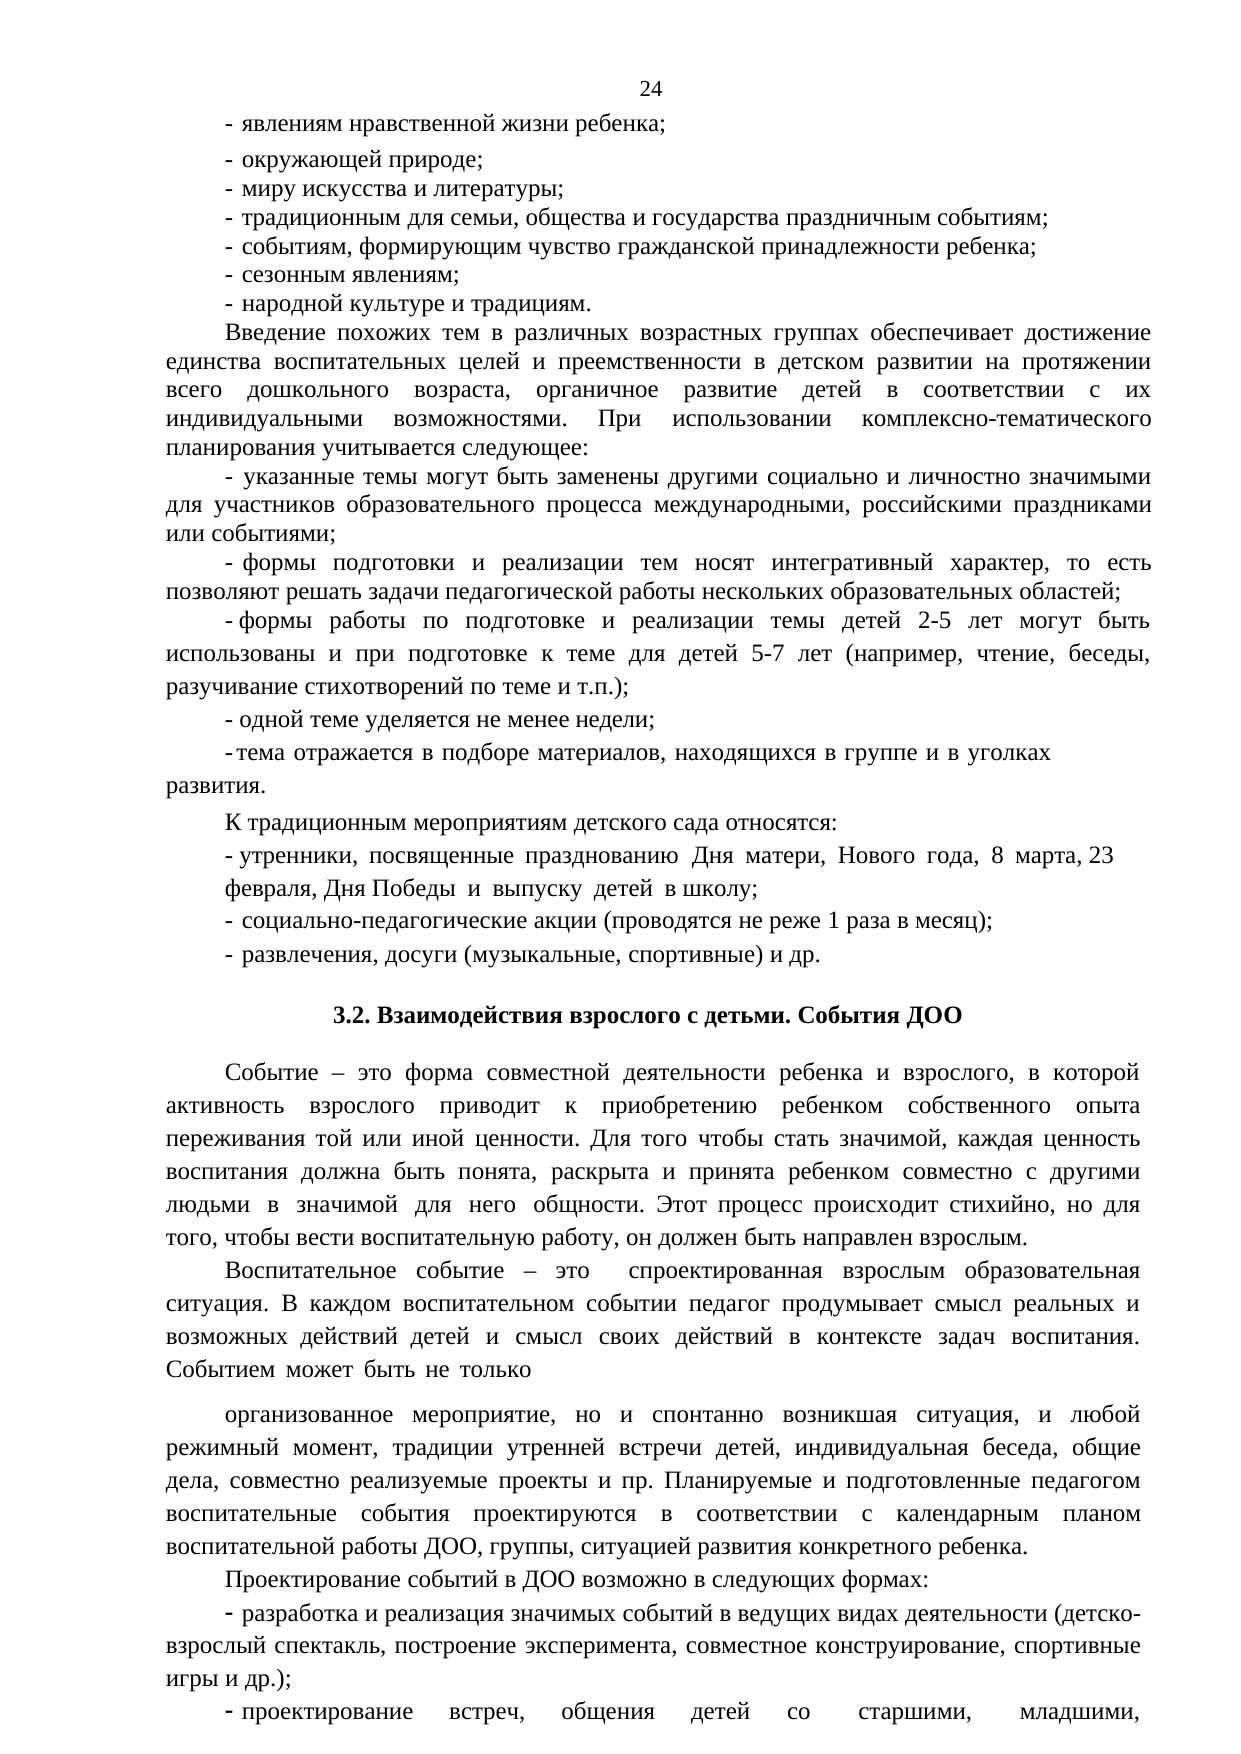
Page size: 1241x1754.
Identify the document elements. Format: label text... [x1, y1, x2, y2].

text организованное мероприятие, но и спонтанно возникшая ситуация, и любой режимный момент, традиции утренней встречи детей, индивидуальная беседа, общие дела, совместно реализуемые проекты и пр. Планируемые и подготовленные педагогом воспитательные события проектируются в соответствии с календарным планом воспитательной работы ДОО, группы, ситуацией развития конкретного ребенка. [166, 1399, 1141, 1560]
text Введение похожих тем в различных возрастных группах обеспечивает достижение единства воспитательных целей и преемственности в детском развитии на протяжении всего дошкольного возраста, органичное развитие детей в соответствии с их индивидуальными возможностями. При использовании комплексно-тематического планирования учитывается следующее: [166, 317, 1152, 461]
subtitle 3.2. Взаимодействия взрослого с детьми. События ДОО [121, 1001, 1166, 1029]
list указанные темы могут быть заменены другими социально и личностно значимыми для участников образовательного процесса международными, российскими праздниками или событиями; [166, 461, 1152, 547]
text Воспитательное событие – это спроектированная взрослым образовательная ситуация. В каждом воспитательном событии педагог продумывает смысл реальных и возможных действий детей и смысл своих действий в контексте задач воспитания. Событием может быть не только [166, 1255, 1140, 1383]
list окружающей природе; [166, 144, 1166, 173]
list миру искусства и литературы; [166, 173, 1166, 202]
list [166, 1696, 1140, 1725]
list народной культуре и традициям. [166, 288, 1166, 317]
list формы подготовки и реализации тем носят интегративный характер, то есть позволяют решать задачи педагогической работы нескольких образовательных областей; [166, 547, 1152, 604]
list сезонным явлениям; [166, 259, 1166, 288]
list - утренники, посвященные празднованию Дня матери, Нового года, 8 марта, 23 февраля, Дня Победы и выпуску детей в школу; [224, 840, 1152, 902]
list социально-педагогические акции (проводятся не реже 1 раза в месяц); [166, 906, 1166, 934]
list традиционным для семьи, общества и государства праздничным событиям; [166, 202, 1166, 231]
list событиям, формирующим чувство гражданской принадлежности ребенка; [166, 231, 1166, 259]
list разработка и реализация значимых событий в ведущих видах деятельности (детско-взрослый спектакль, построение эксперимента, совместное конструирование, спортивные игры и др.); [166, 1598, 1142, 1691]
list явлениям нравственной жизни ребенка; [166, 108, 1166, 137]
list - одной теме уделяется не менее недели; [166, 704, 1166, 733]
list развлечения, досуги (музыкальные, спортивные) и др. [166, 939, 1166, 967]
text Событие – это форма совместной деятельности ребенка и взрослого, в которой активность взрослого приводит к приобретению ребенком собственного опыта переживания той или иной ценности. Для того чтобы стать значимой, каждая ценность воспитания должна быть понята, раскрыта и принята ребенком совместно с другими людьми в значимой для него общности. Этот процесс происходит стихийно, но для того, чтобы вести воспитательную работу, он должен быть направлен взрослым. [166, 1057, 1141, 1251]
list тема отражается в подборе материалов, находящихся в группе и в уголках развития. [166, 737, 1052, 799]
list формы работы по подготовке и реализации темы детей 2-5 лет могут быть использованы и при подготовке к теме для детей 5-7 лет (например, чтение, беседы, разучивание стихотворений по теме и т.п.); [166, 605, 1151, 699]
text К традиционным мероприятиям детского сада относятся: [166, 807, 1052, 836]
text Проектирование событий в ДОО возможно в следующих формах: [166, 1564, 1166, 1593]
